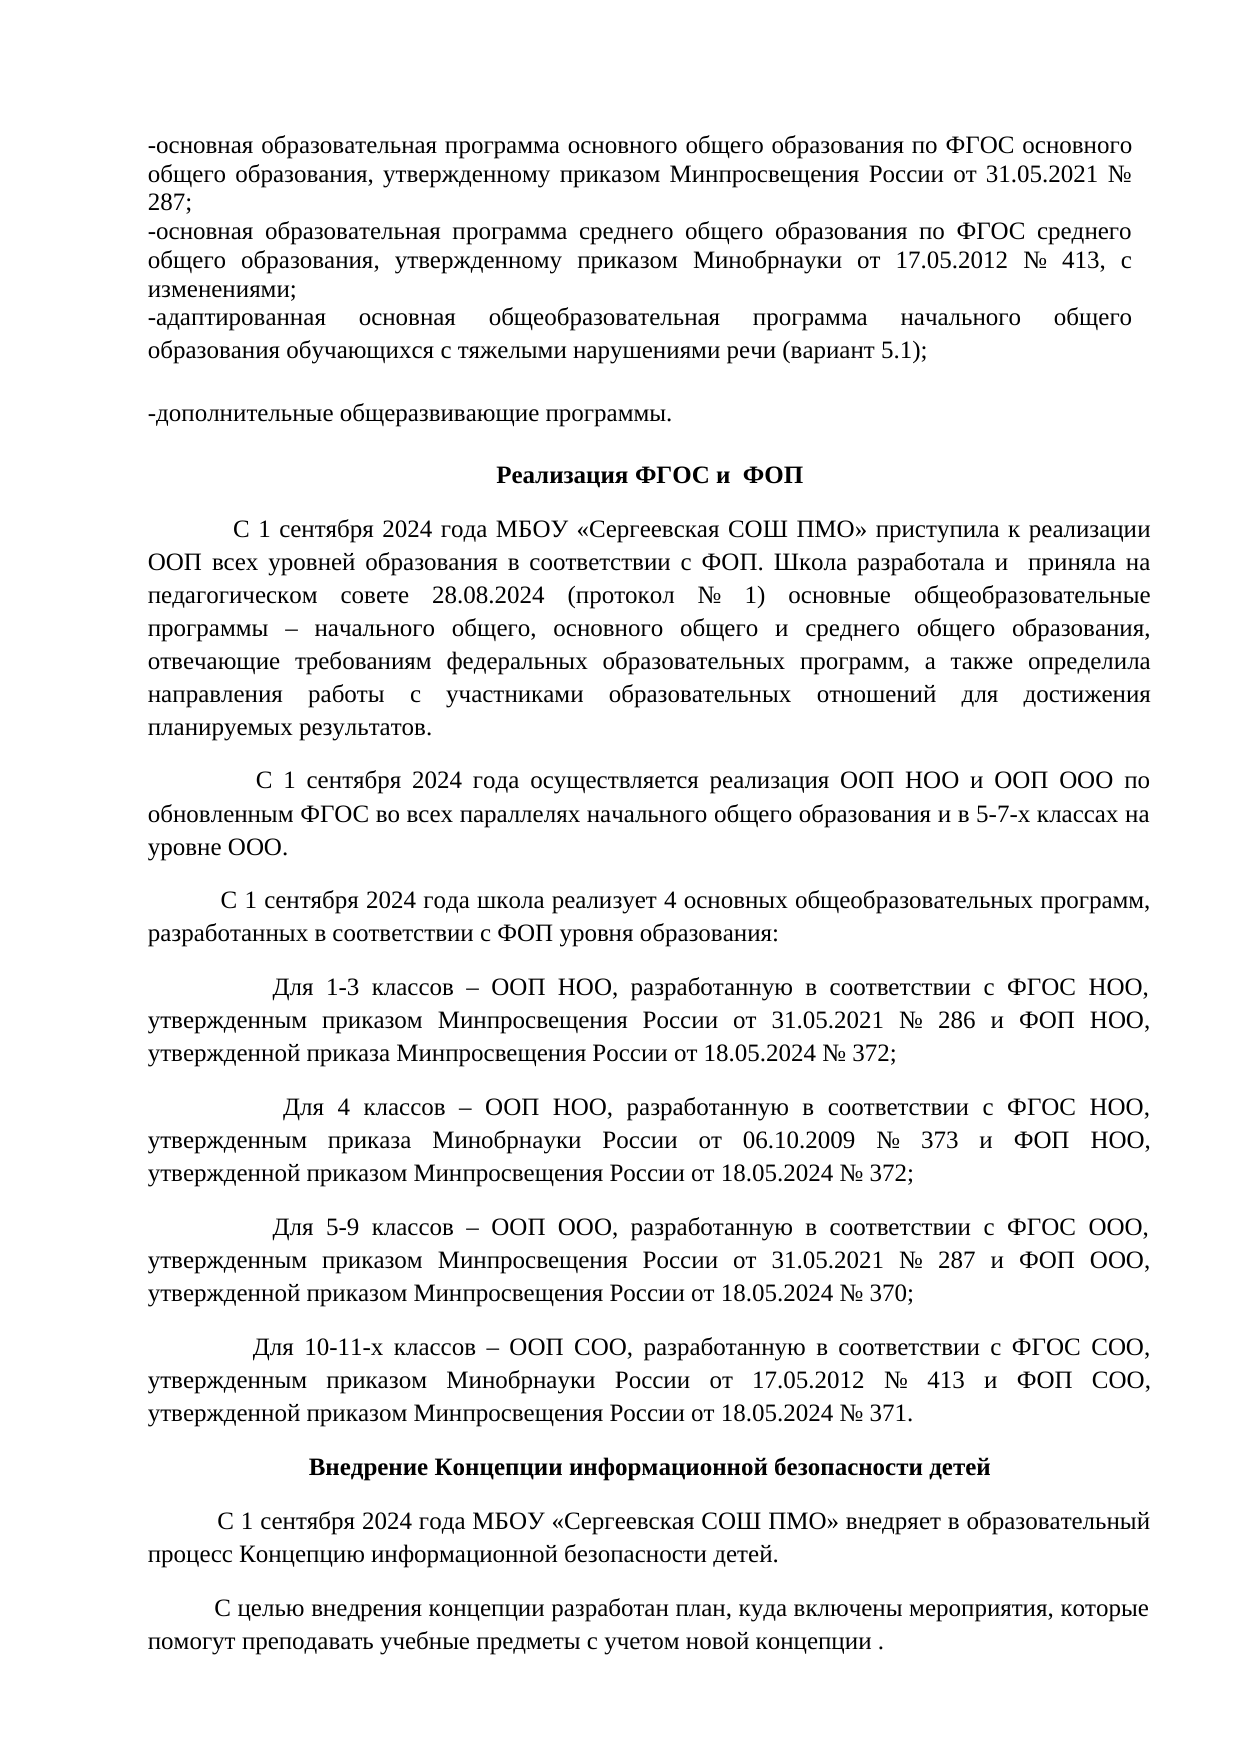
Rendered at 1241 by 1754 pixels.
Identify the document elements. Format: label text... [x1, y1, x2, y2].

text Для 1-3 классов – ООП НОО, разработанную в соответствии с ФГОС НОО, утвержденным приказом Минпросвещения России от 31.05.2021 № 286 и ФОП НОО, утвержденной приказа Минпросвещения России от 18.05.2024 № 372; [148, 972, 1152, 1067]
text С 1 сентября 2024 года МБОУ «Сергеевская СОШ ПМО» приступила к реализации ООП всех уровней образования в соответствии с ФОП. Школа разработала и приняла на педагогическом совете 28.08.2024 (протокол № 1) основные общеобразовательные программы – начального общего, основного общего и среднего общего образования, отвечающие требованиям федеральных образовательных программ, а также определила направления работы с участниками образовательных отношений для достижения планируемых результатов. [148, 514, 1152, 741]
text -основная образовательная программа среднего общего образования по ФГОС среднего общего образования, утвержденному приказом Минобрнауки от 17.05.2012 № 413, с изменениями; [148, 216, 1133, 302]
text -основная образовательная программа основного общего образования по ФГОС основного общего образования, утвержденному приказом Минпросвещения России от 31.05.2021 № 287; [148, 130, 1133, 216]
text Внедрение Концепции информационной безопасности детей [148, 1452, 1152, 1481]
text -дополнительные общеразвивающие программы. [148, 398, 1133, 426]
text С целью внедрения концепции разработан план, куда включены мероприятия, которые помогут преподавать учебные предметы с учетом новой концепции . [148, 1593, 1152, 1654]
text С 1 сентября 2024 года школа реализует 4 основных общеобразовательных программ, разработанных в соответствии с ФОП уровня образования: [148, 886, 1152, 947]
text -адаптированная основная общеобразовательная программа начального общего образования обучающихся с тяжелыми нарушениями речи (вариант 5.1); [148, 302, 1133, 364]
text Для 10-11-х классов – ООП СОО, разработанную в соответствии с ФГОС СОО, утвержденным приказом Минобрнауки России от 17.05.2012 № 413 и ФОП СОО, утвержденной приказом Минпросвещения России от 18.05.2024 № 371. [148, 1332, 1152, 1427]
text С 1 сентября 2024 года МБОУ «Сергеевская СОШ ПМО» внедряет в образовательный процесс Концепцию информационной безопасности детей. [148, 1506, 1152, 1568]
text С 1 сентября 2024 года осуществляется реализация ООП НОО и ООП ООО по обновленным ФГОС во всех параллелях начального общего образования и в 5-7-х классах на уровне ООО. [148, 766, 1152, 860]
text Для 4 классов – ООП НОО, разработанную в соответствии с ФГОС НОО, утвержденным приказа Минобрнауки России от 06.10.2009 № 373 и ФОП НОО, утвержденной приказом Минпросвещения России от 18.05.2024 № 372; [148, 1092, 1152, 1187]
text Для 5-9 классов – ООП ООО, разработанную в соответствии с ФГОС ООО, утвержденным приказом Минпросвещения России от 31.05.2021 № 287 и ФОП ООО, утвержденной приказом Минпросвещения России от 18.05.2024 № 370; [148, 1212, 1152, 1307]
text Реализация ФГОС и ФОП [148, 460, 1152, 488]
